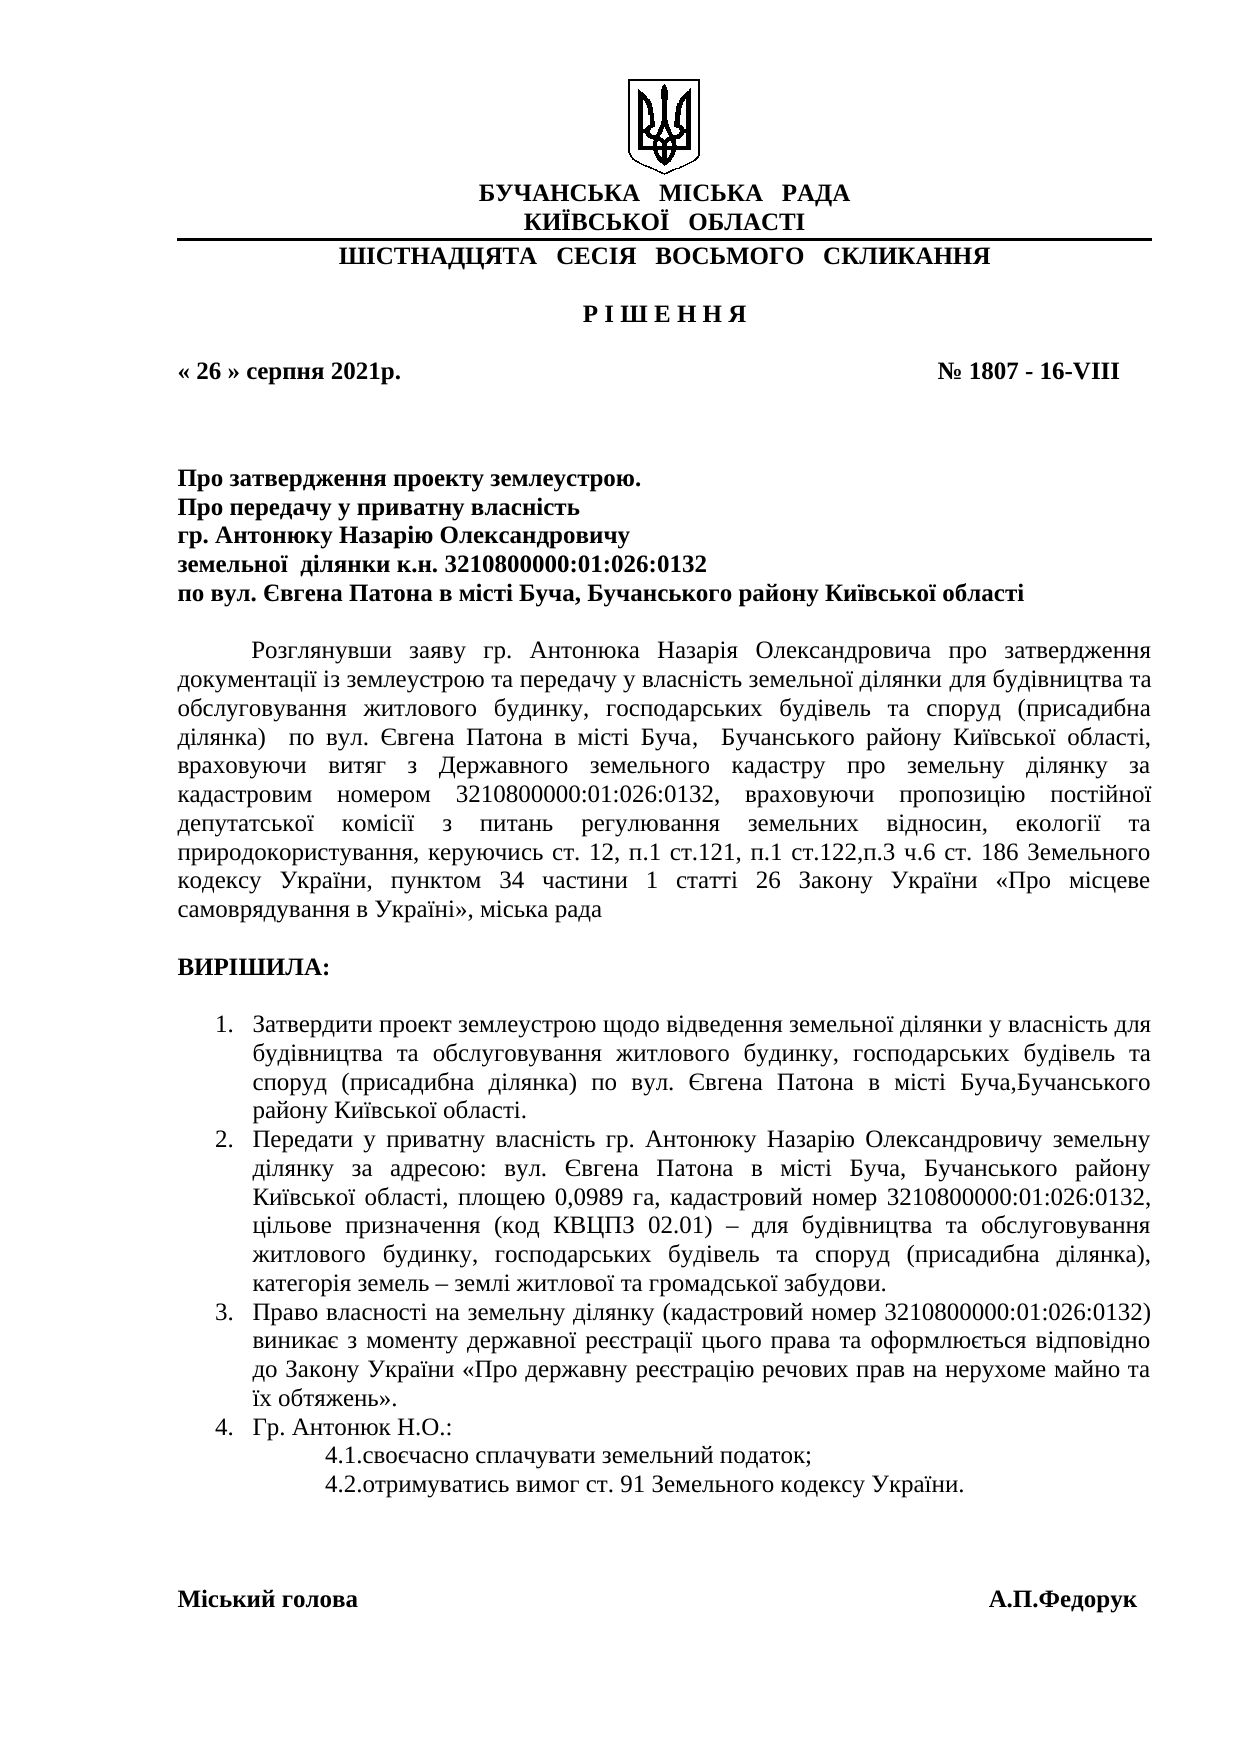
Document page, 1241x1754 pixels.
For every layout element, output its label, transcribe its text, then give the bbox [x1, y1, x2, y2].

text Р І Ш Е Н Н Я [177, 299, 1152, 327]
text БУЧАНСЬКА МІСЬКА РАДА [177, 178, 1152, 207]
text ВИРІШИЛА: [177, 952, 1152, 981]
list Передати у приватну власність гр. Антонюку Назарію Олександровичу земельну ділянку за адресою: вул. Євгена Патона в місті Буча, Бучанського району Київської області, площею 0,0989 га, кадастровий номер 3210800000:01:026:0132, цільове призначення (код КВЦПЗ 02.01) – для будівництва та обслуговування житлового будинку, господарських будівель та споруд (присадибна ділянка), категорія земель – землі житлової та громадської забудови. [215, 1124, 1152, 1297]
text Про передачу у приватну власність [177, 492, 1152, 521]
list Затвердити проект землеустрою щодо відведення земельної ділянки у власність для будівництва та обслуговування житлового будинку, господарських будівель та споруд (присадибна ділянка) по вул. Євгена Патона в місті Буча,Бучанського району Київської області. [215, 1009, 1152, 1124]
list Гр. Антонюк Н.О.: [215, 1412, 1152, 1441]
list Право власності на земельну ділянку (кадастровий номер 3210800000:01:026:0132) виникає з моменту державної реєстрації цього права та оформлюється відповідно до Закону України «Про державну реєстрацію речових прав на нерухоме майно та їх обтяжень». [215, 1297, 1152, 1412]
text Міський голова А.П.Федорук [177, 1584, 1152, 1613]
text гр. Антонюку Назарію Олександровичу [177, 521, 1152, 549]
text Розглянувши заяву гр. Антонюка Назарія Олександровича про затвердження документації із землеустрою та передачу у власність земельної ділянки для будівництва та обслуговування житлового будинку, господарських будівель та споруд (присадибна ділянка) по вул. Євгена Патона в місті Буча, Бучанського району Київської області, враховуючи витяг з Державного земельного кадастру про земельну ділянку за кадастровим номером 3210800000:01:026:0132, враховуючи пропозицію постійної депутатської комісії з питань регулювання земельних відносин, екології та природокористування, керуючись ст. 12, п.1 ст.121, п.1 ст.122,п.3 ч.6 ст. 186 Земельного кодексу України, пунктом 34 частини 1 статті 26 Закону України «Про місцеве самоврядування в Україні», міська рада [177, 636, 1152, 923]
text КИЇВСЬКОЇ ОБЛАСТІ [177, 207, 1152, 238]
text 4.2.отримуватись вимог ст. 91 Земельного кодексу України. [325, 1469, 1152, 1498]
text 4.1.своєчасно сплачувати земельний податок; [325, 1441, 1152, 1469]
text ШІСТНАДЦЯТА СЕСІЯ ВОСЬМОГО СКЛИКАННЯ [177, 241, 1152, 270]
text « 26 » серпня 2021р. № 1807 - 16-VІІІ [177, 356, 1152, 385]
text Про затвердження проекту землеустрою. [177, 463, 1152, 492]
text по вул. Євгена Патона в місті Буча, Бучанського району Київської області [177, 578, 1152, 607]
text земельної ділянки к.н. 3210800000:01:026:0132 [177, 549, 1152, 578]
